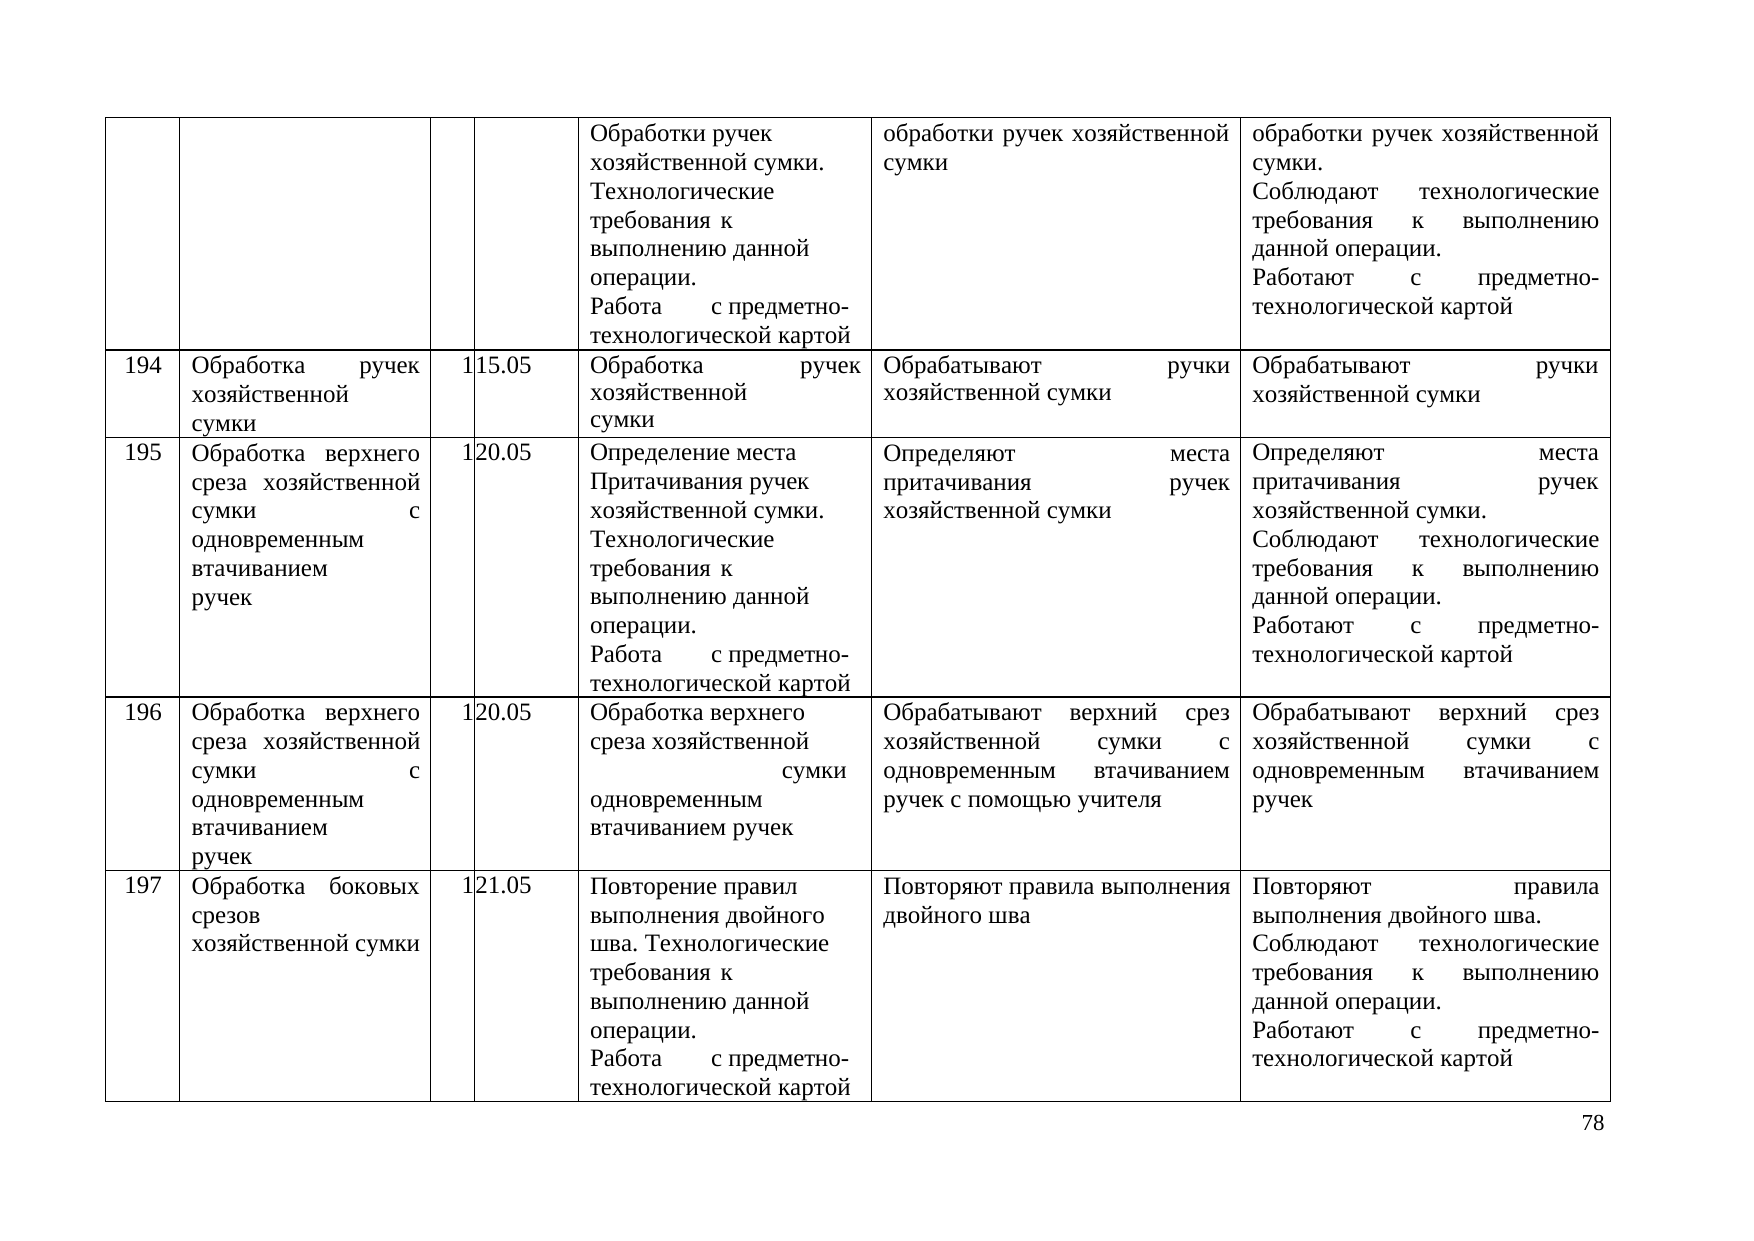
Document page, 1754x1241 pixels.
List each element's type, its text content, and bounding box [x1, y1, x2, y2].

table_cell 15.05 [475, 351, 578, 437]
table_cell Обработка верхнего среза хозяйственной сумки с одновременным втачиванием ручек [579, 698, 871, 870]
table_cell Определяют притачивания хозяйственной сумки [872, 438, 1139, 696]
table_cell места ручек [1139, 438, 1240, 696]
table_cell Обработка верхнего среза хозяйственной сумки с одновременным втачиванием ручек [180, 698, 430, 870]
table_cell Повторяют правила выполнения двойного шва [872, 871, 1240, 1101]
table_cell 197 [106, 871, 179, 1101]
table_header Обработки ручек хозяйственной сумки. Технологические требования к выполнению данной операции. Работа с предметно- технологической картой [579, 118, 871, 348]
table_cell 1 [431, 438, 474, 696]
table_header [431, 118, 474, 348]
table_cell 20.05 [475, 698, 578, 870]
table_cell ручки [1139, 351, 1240, 437]
table_header [180, 118, 430, 348]
table_cell 1 [431, 871, 474, 1101]
table_header обработки ручек хозяйственной сумки [872, 118, 1240, 348]
table_cell 195 [106, 438, 179, 696]
table_header обработки ручек хозяйственной сумки. Соблюдают технологические требования к выполнению данной операции. Работают с предметно- технологической картой [1241, 118, 1610, 348]
table_cell Повторяют правила выполнения двойного шва. Соблюдают технологические требования к выполнению данной операции. Работают с предметно- технологической картой [1241, 871, 1610, 1101]
table_cell Обработка верхнего среза хозяйственной сумки с одновременным втачиванием ручек [180, 438, 430, 696]
table_cell Определяют места притачивания ручек хозяйственной сумки. Соблюдают технологические требования к выполнению данной операции. Работают с предметно- технологической картой [1241, 438, 1610, 696]
table_cell 1 [431, 698, 474, 870]
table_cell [180, 871, 430, 1101]
table_header [106, 118, 179, 348]
table_cell Обработка ручек хозяйственной сумки [180, 351, 430, 437]
table_cell Обрабатывают верхний срез хозяйственной сумки с одновременным втачиванием ручек [1241, 698, 1610, 870]
table_cell 21.05 [475, 871, 578, 1101]
table_cell Обрабатывают хозяйственной сумки [872, 351, 1139, 437]
table_cell 196 [106, 698, 179, 870]
table_cell Определение места Притачивания ручек хозяйственной сумки. Технологические требования к выполнению данной операции. Работа с предметно- технологической картой [579, 438, 871, 696]
table_cell Обрабатывают верхний срез хозяйственной сумки с одновременным втачиванием ручек с помощью учителя [872, 698, 1240, 870]
table_cell Повторение правил выполнения двойного шва. Технологические требования к выполнению данной операции. Работа с предметно- технологической картой [579, 871, 871, 1101]
table_cell ручек [793, 351, 871, 437]
table_cell 1 [431, 351, 474, 437]
table_cell 20.05 [475, 438, 578, 696]
table_cell 194 [106, 351, 179, 437]
table_cell Обработка хозяйственной сумки [579, 351, 792, 437]
table_cell Обрабатывают ручки хозяйственной сумки [1241, 351, 1610, 437]
table_header [475, 118, 578, 348]
